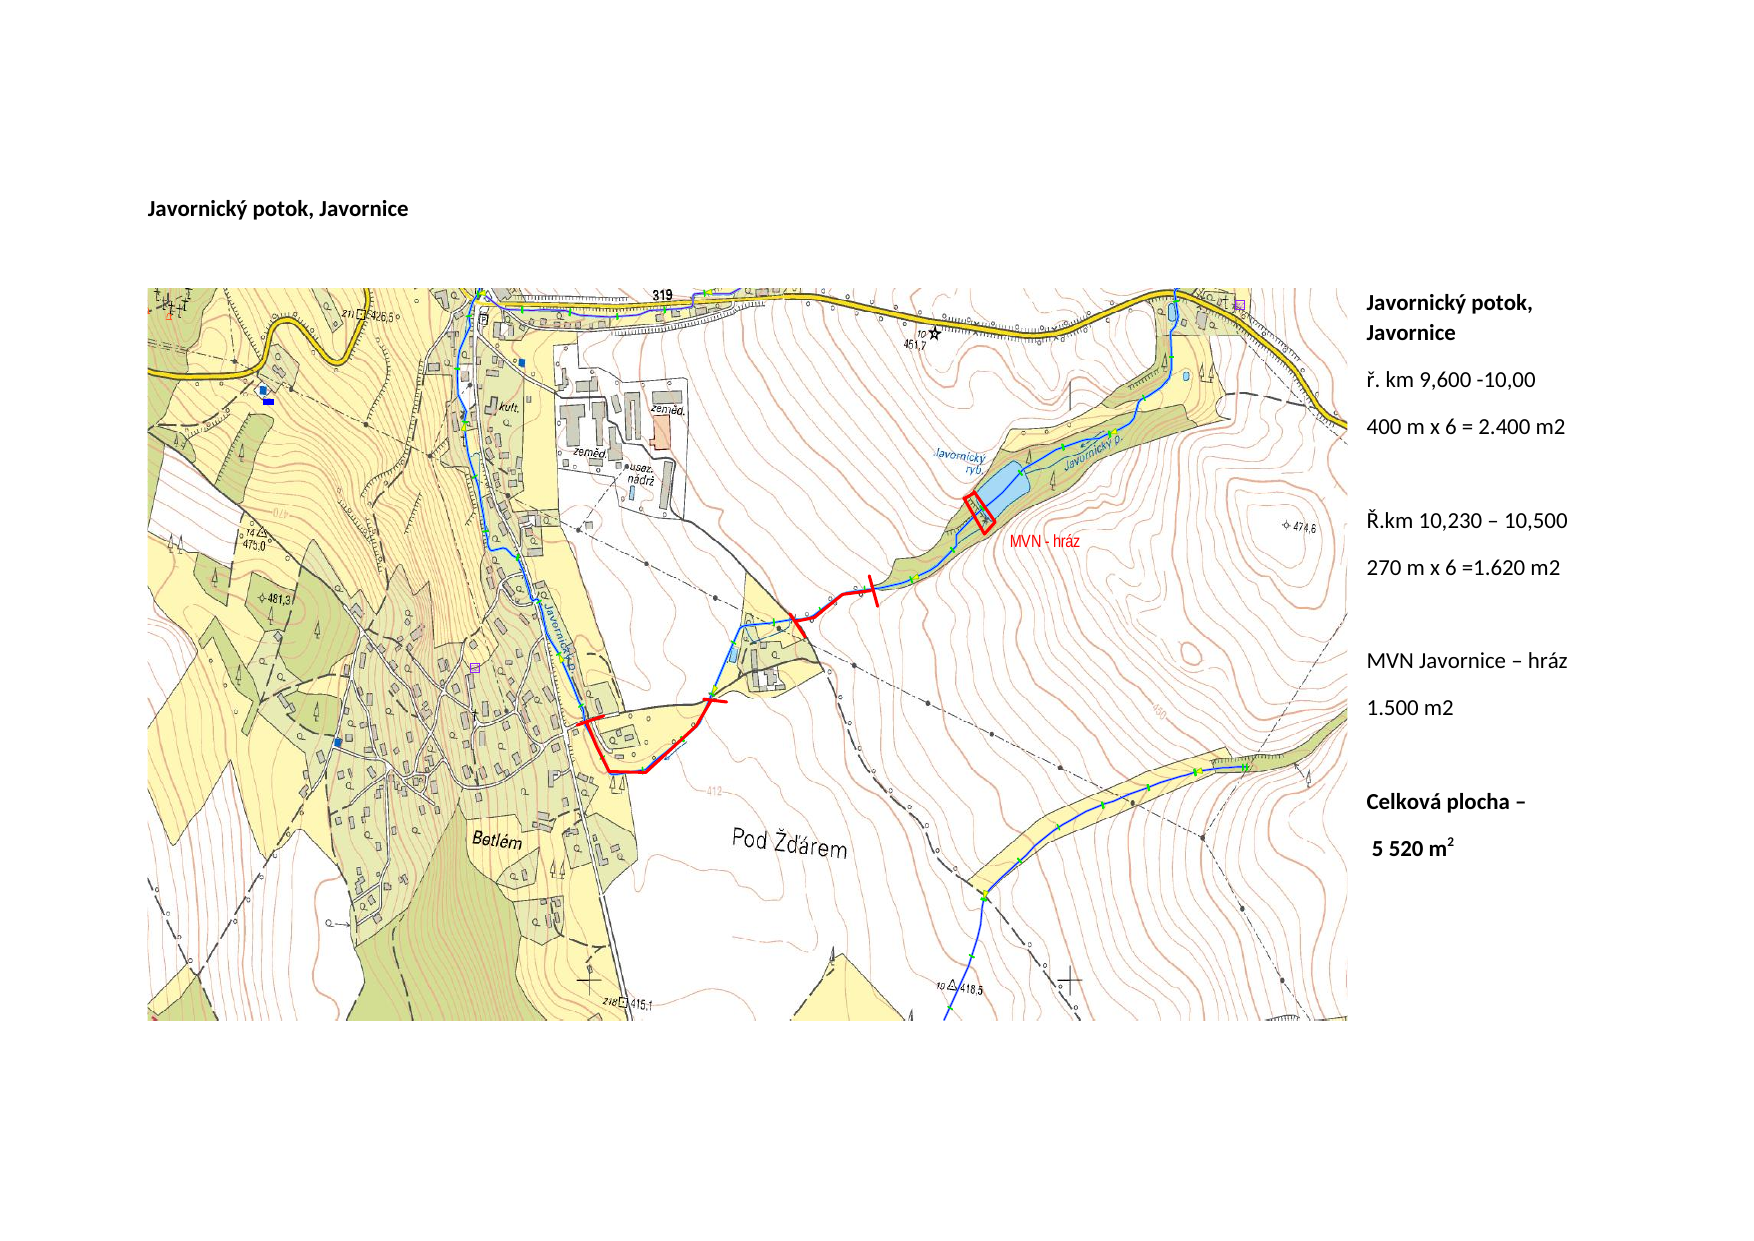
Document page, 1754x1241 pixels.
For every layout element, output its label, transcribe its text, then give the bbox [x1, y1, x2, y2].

text 270 m x 6 =1.620 m2 [1348, 553, 1606, 581]
text 1.500 m2 [1348, 693, 1606, 721]
text Ř.km 10,230 – 10,500 [1348, 506, 1606, 534]
text 5 520 m2 [1348, 834, 1606, 862]
text ř. km 9,600 -10,00 [1348, 365, 1606, 393]
text Celková plocha – [1348, 787, 1606, 815]
text 400 m x 6 = 2.400 m2 [1348, 412, 1606, 440]
text Javornický potok, Javornice [1348, 288, 1606, 346]
text Javornický potok, Javornice [148, 194, 1606, 222]
text MVN Javornice – hráz [1348, 647, 1606, 674]
